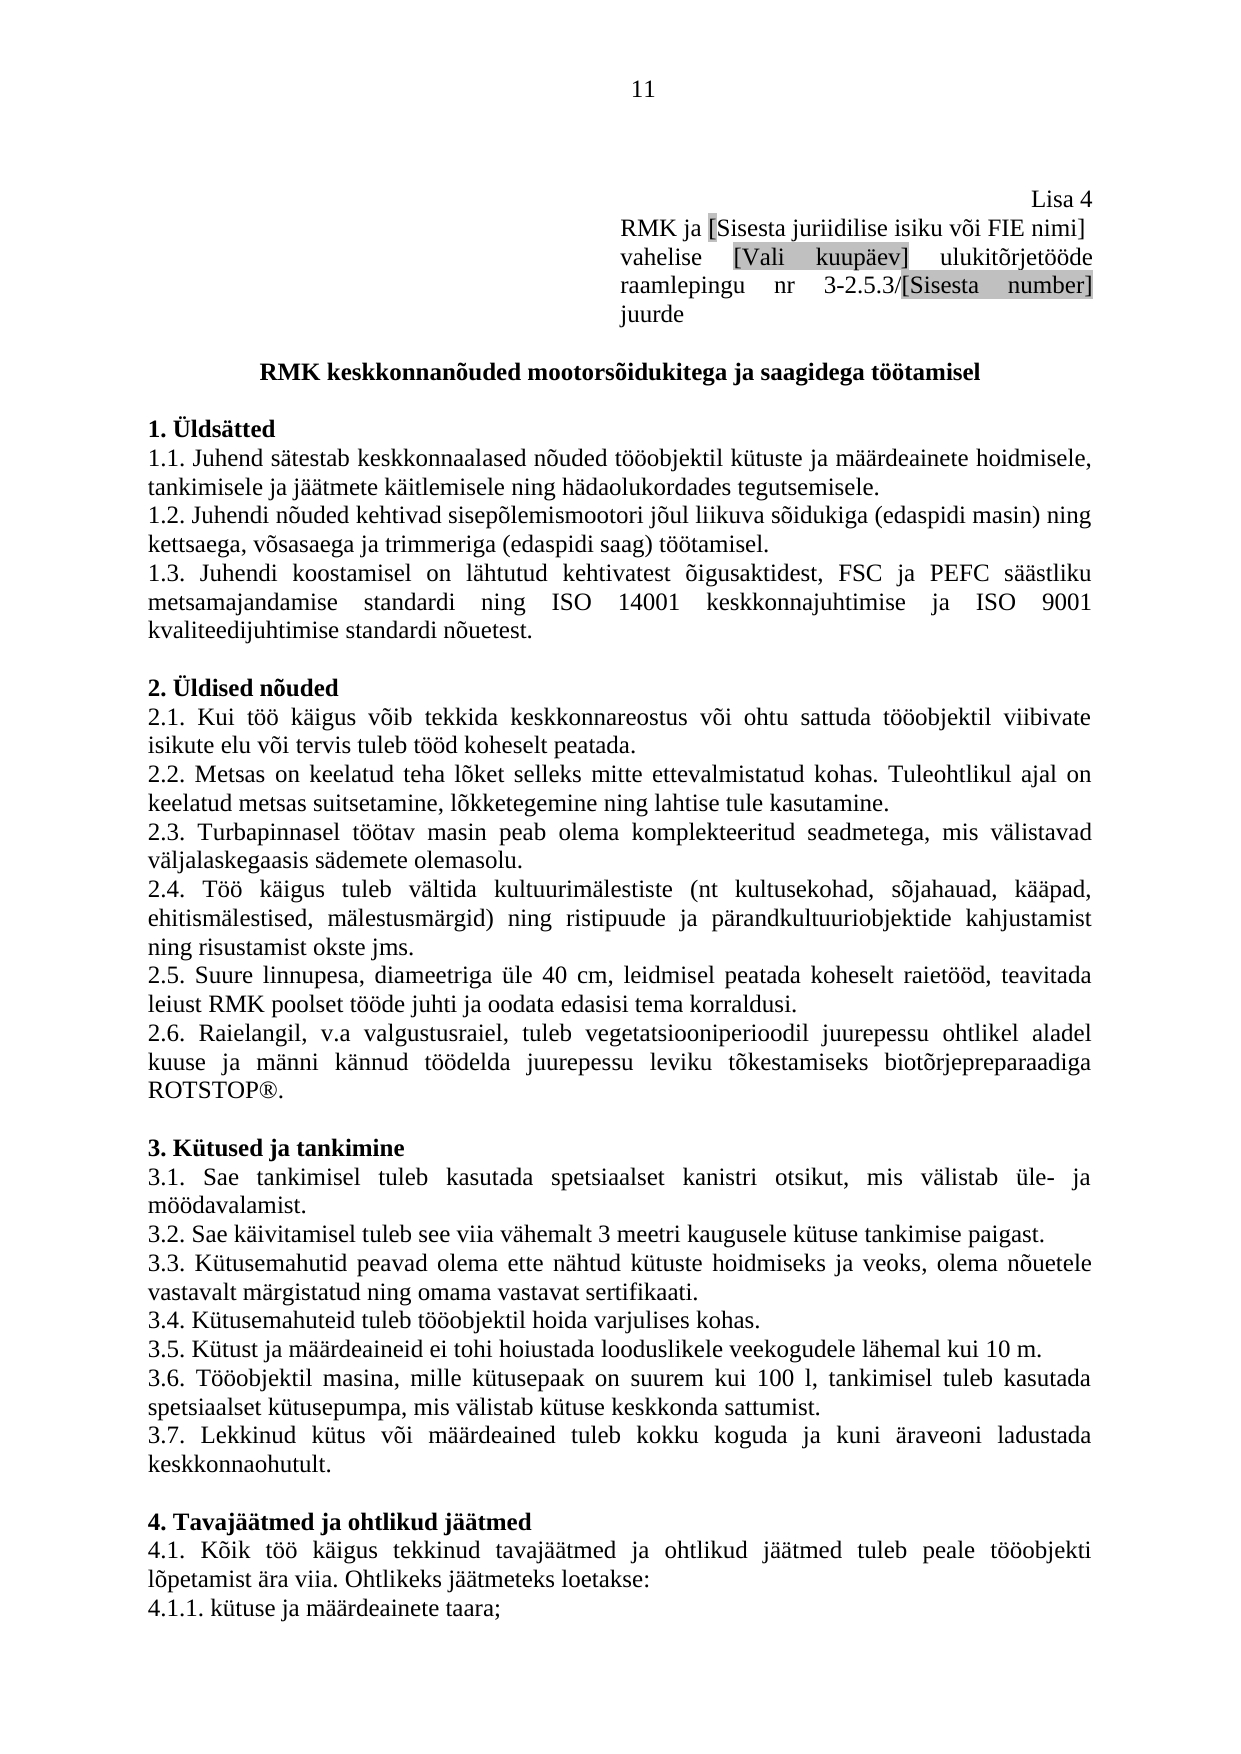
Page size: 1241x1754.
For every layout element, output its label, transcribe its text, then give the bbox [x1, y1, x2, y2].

text 4.1.1. kütuse ja määrdeainete taara; [148, 1593, 1092, 1622]
text RMK ja vahelise ulukitõrjetööde raamlepingu nr 3-2.5.3/ juurde [620, 213, 1092, 328]
text 4.1. Kõik töö käigus tekkinud tavajäätmed ja ohtlikud jäätmed tuleb peale tööobjekti lõpetamist ära viia. Ohtlikeks jäätmeteks loetakse: [148, 1535, 1092, 1593]
text 3.5. Kütust ja määrdeaineid ei tohi hoiustada looduslikele veekogudele lähemal kui 10 m. [148, 1334, 1092, 1363]
text 1. Üldsätted [148, 414, 1092, 443]
text 2.2. Metsas on keelatud teha lõket selleks mitte ettevalmistatud kohas. Tuleohtlikul ajal on keelatud metsas suitsetamine, lõkketegemine ning lahtise tule kasutamine. [148, 759, 1092, 817]
text 3.6. Tööobjektil masina, mille kütusepaak on suurem kui 100 l, tankimisel tuleb kasutada spetsiaalset kütusepumpa, mis välistab kütuse keskkonda sattumist. [148, 1363, 1092, 1420]
text 2.5. Suure linnupesa, diameetriga üle 40 cm, leidmisel peatada koheselt raietööd, teavitada leiust RMK poolset tööde juhti ja oodata edasisi tema korraldusi. [148, 960, 1092, 1018]
text 2.1. Kui töö käigus võib tekkida keskkonnareostus või ohtu sattuda tööobjektil viibivate isikute elu või tervis tuleb tööd koheselt peatada. [148, 702, 1092, 759]
text 2. Üldised nõuded [148, 673, 1092, 702]
text Lisa 4 [148, 184, 1092, 213]
text 3.2. Sae käivitamisel tuleb see viia vähemalt 3 meetri kaugusele kütuse tankimise paigast. [148, 1219, 1092, 1248]
text 3.3. Kütusemahutid peavad olema ette nähtud kütuste hoidmiseks ja veoks, olema nõuetele vastavalt märgistatud ning omama vastavat sertifikaati. [148, 1248, 1092, 1305]
text 3. Kütused ja tankimine [148, 1133, 1092, 1162]
text 2.6. Raielangil, v.a valgustusraiel, tuleb vegetatsiooniperioodil juurepessu ohtlikel aladel kuuse ja männi kännud töödelda juurepessu leviku tõkestamiseks biotõrjepreparaadiga ROTSTOP®. [148, 1018, 1092, 1104]
text 3.7. Lekkinud kütus või määrdeained tuleb kokku koguda ja kuni äraveoni ladustada keskkonnaohutult. [148, 1420, 1092, 1478]
text 1.3. Juhendi koostamisel on lähtutud kehtivatest õigusaktidest, FSC ja PEFC säästliku metsamajandamise standardi ning ISO 14001 keskkonnajuhtimise ja ISO 9001 kvaliteedijuhtimise standardi nõuetest. [148, 558, 1092, 644]
text RMK keskkonnanõuded mootorsõidukitega ja saagidega töötamisel [148, 357, 1092, 385]
text 1.1. Juhend sätestab keskkonnaalased nõuded tööobjektil kütuste ja määrdeainete hoidmisele, tankimisele ja jäätmete käitlemisele ning hädaolukordades tegutsemisele. [148, 443, 1092, 500]
text 2.3. Turbapinnasel töötav masin peab olema komplekteeritud seadmetega, mis välistavad väljalaskegaasis sädemete olemasolu. [148, 817, 1092, 874]
text 3.4. Kütusemahuteid tuleb tööobjektil hoida varjulises kohas. [148, 1305, 1092, 1334]
text 4. Tavajäätmed ja ohtlikud jäätmed [148, 1507, 1092, 1535]
text 1.2. Juhendi nõuded kehtivad sisepõlemismootori jõul liikuva sõidukiga (edaspidi masin) ning kettsaega, võsasaega ja trimmeriga (edaspidi saag) töötamisel. [148, 500, 1092, 558]
text 2.4. Töö käigus tuleb vältida kultuurimälestiste (nt kultusekohad, sõjahauad, kääpad, ehitismälestised, mälestusmärgid) ning ristipuude ja pärandkultuuriobjektide kahjustamist ning risustamist okste jms. [148, 874, 1092, 960]
text 3.1. Sae tankimisel tuleb kasutada spetsiaalset kanistri otsikut, mis välistab üle- ja möödavalamist. [148, 1162, 1092, 1219]
